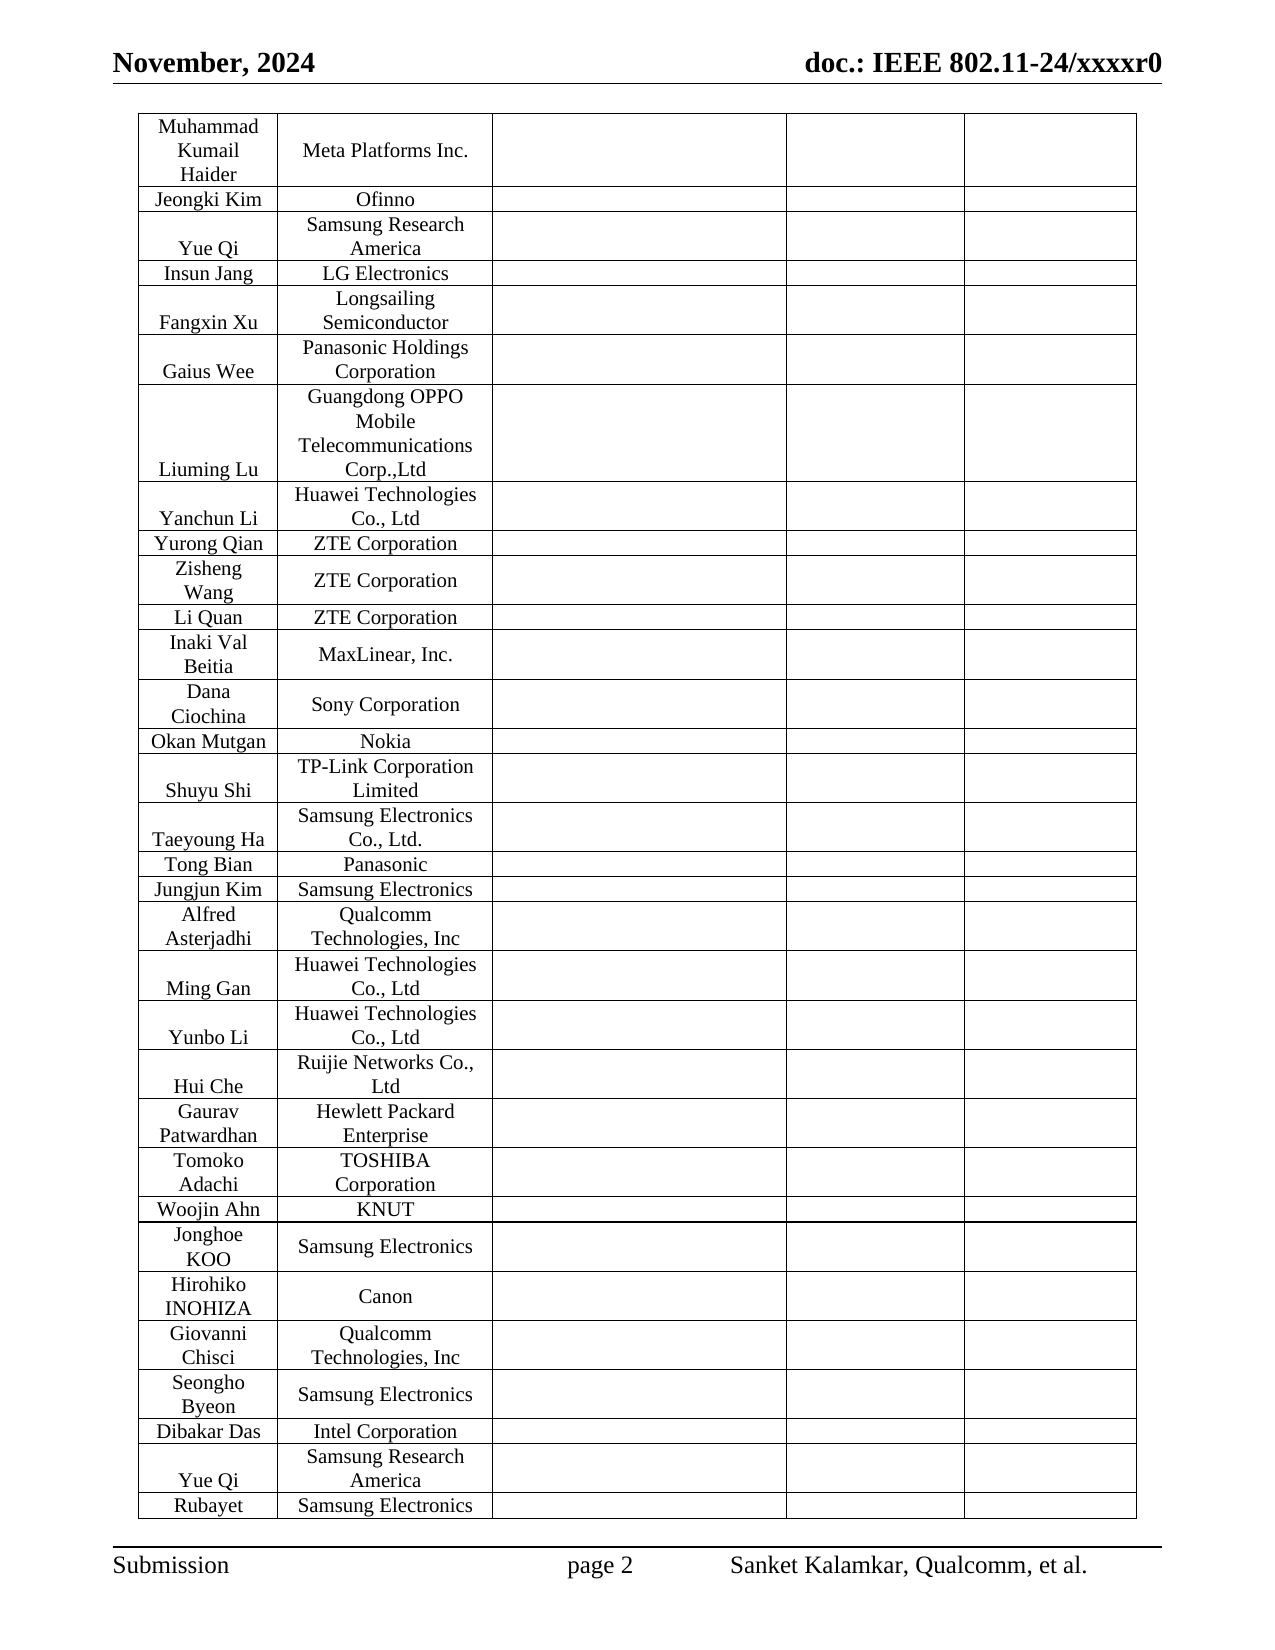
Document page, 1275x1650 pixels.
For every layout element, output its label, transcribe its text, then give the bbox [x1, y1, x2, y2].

table_cell Taeyoung Ha [139, 803, 277, 851]
table_cell [965, 556, 1136, 604]
table_cell Hirohiko INOHIZA [139, 1272, 277, 1320]
table_cell [493, 951, 786, 999]
table_cell Tong Bian [139, 852, 277, 876]
table_cell Giovanni Chisci [139, 1321, 277, 1369]
table_cell [493, 556, 786, 604]
table_cell [493, 754, 786, 802]
table_cell [493, 1493, 786, 1517]
table_cell Muhammad Kumail Haider [139, 114, 277, 186]
table_cell [965, 1001, 1136, 1049]
table_cell Alfred Asterjadhi [139, 902, 277, 950]
table_cell Samsung Electronics [278, 877, 492, 901]
table_cell Dibakar Das [139, 1419, 277, 1443]
table_cell [965, 605, 1136, 629]
table_cell Yunbo Li [139, 1001, 277, 1049]
table_cell [965, 1099, 1136, 1147]
table_cell Samsung Research America [278, 212, 492, 260]
table_cell Sony Corporation [278, 680, 492, 728]
table_cell [493, 1321, 786, 1369]
table_cell [965, 1444, 1136, 1492]
table_cell [493, 630, 786, 678]
table_cell Inaki Val Beitia [139, 630, 277, 678]
table_cell LG Electronics [278, 261, 492, 285]
table_cell [787, 187, 964, 211]
table_cell Ming Gan [139, 951, 277, 999]
table_cell [493, 385, 786, 481]
table_cell [493, 1148, 786, 1196]
table_cell Huawei Technologies Co., Ltd [278, 482, 492, 530]
table_cell [493, 286, 786, 334]
table_cell Ofinno [278, 187, 492, 211]
table_cell Yurong Qian [139, 531, 277, 555]
table_cell [787, 286, 964, 334]
table_cell [787, 1272, 964, 1320]
table_cell [493, 1444, 786, 1492]
table_cell [787, 1223, 964, 1271]
table_cell [493, 605, 786, 629]
table_cell [787, 1444, 964, 1492]
table_cell Li Quan [139, 605, 277, 629]
table_cell Fangxin Xu [139, 286, 277, 334]
table_cell Dana Ciochina [139, 680, 277, 728]
table_cell [787, 556, 964, 604]
table_cell [965, 1197, 1136, 1221]
table_cell [787, 605, 964, 629]
table_cell Jeongki Kim [139, 187, 277, 211]
table_cell [493, 187, 786, 211]
table_cell Samsung Electronics [278, 1493, 492, 1517]
table_cell [493, 902, 786, 950]
table_cell [965, 1321, 1136, 1369]
table_cell Yue Qi [139, 1444, 277, 1492]
table_cell Tomoko Adachi [139, 1148, 277, 1196]
table_cell [493, 261, 786, 285]
table_cell Seongho Byeon [139, 1370, 277, 1418]
table_cell [493, 680, 786, 728]
table_cell Panasonic Holdings Corporation [278, 335, 492, 383]
table_cell Huawei Technologies Co., Ltd [278, 1001, 492, 1049]
table_cell [787, 852, 964, 876]
table_cell [965, 1419, 1136, 1443]
table_cell ZTE Corporation [278, 605, 492, 629]
table_cell Huawei Technologies Co., Ltd [278, 951, 492, 999]
table_cell Qualcomm Technologies, Inc [278, 1321, 492, 1369]
table_cell Samsung Electronics [278, 1223, 492, 1271]
table_cell [787, 1419, 964, 1443]
table_cell [965, 680, 1136, 728]
table_cell [787, 1370, 964, 1418]
table_cell [965, 212, 1136, 260]
table_cell Insun Jang [139, 261, 277, 285]
table_cell [787, 1148, 964, 1196]
table_cell [493, 729, 786, 753]
table_cell [493, 1272, 786, 1320]
table_cell Gaius Wee [139, 335, 277, 383]
table_cell [965, 803, 1136, 851]
table_cell Samsung Research America [278, 1444, 492, 1492]
table_cell Longsailing Semiconductor [278, 286, 492, 334]
table_cell [965, 902, 1136, 950]
table_cell [493, 482, 786, 530]
table_cell [787, 385, 964, 481]
table_cell Shuyu Shi [139, 754, 277, 802]
table_cell [787, 482, 964, 530]
table_cell [787, 212, 964, 260]
table_cell [965, 482, 1136, 530]
table_cell [965, 335, 1136, 383]
table_cell [787, 1493, 964, 1517]
table_cell [493, 114, 786, 186]
table_cell MaxLinear, Inc. [278, 630, 492, 678]
table_cell Woojin Ahn [139, 1197, 277, 1221]
table_cell [965, 1050, 1136, 1098]
table_cell Hewlett Packard Enterprise [278, 1099, 492, 1147]
table_cell [965, 951, 1136, 999]
table_cell [965, 1493, 1136, 1517]
table_cell [965, 385, 1136, 481]
table_cell [493, 335, 786, 383]
table_cell Intel Corporation [278, 1419, 492, 1443]
table_cell [965, 630, 1136, 678]
table_cell [493, 1419, 786, 1443]
table_cell Canon [278, 1272, 492, 1320]
table_cell [965, 187, 1136, 211]
table_cell [965, 1370, 1136, 1418]
table_cell KNUT [278, 1197, 492, 1221]
table_cell [787, 902, 964, 950]
table_cell Rubayet Shafin [139, 1493, 277, 1517]
table_cell [787, 1001, 964, 1049]
table_cell [493, 852, 786, 876]
table_cell Samsung Electronics Co., Ltd. [278, 803, 492, 851]
table_cell Zisheng Wang [139, 556, 277, 604]
table_cell [787, 335, 964, 383]
table_cell Jonghoe KOO [139, 1223, 277, 1271]
table_cell [787, 114, 964, 186]
table_cell [965, 531, 1136, 555]
table_cell [965, 286, 1136, 334]
table_cell [493, 803, 786, 851]
table_cell [787, 630, 964, 678]
table_cell Nokia [278, 729, 492, 753]
table_cell ZTE Corporation [278, 531, 492, 555]
table_cell [965, 852, 1136, 876]
table_cell Panasonic [278, 852, 492, 876]
table_cell [787, 729, 964, 753]
table_cell [965, 1223, 1136, 1271]
table_cell Okan Mutgan [139, 729, 277, 753]
table_cell [787, 261, 964, 285]
table_cell ZTE Corporation [278, 556, 492, 604]
table_cell [787, 1099, 964, 1147]
table_cell [965, 261, 1136, 285]
table_cell Qualcomm Technologies, Inc [278, 902, 492, 950]
table_cell [787, 680, 964, 728]
table_cell [787, 951, 964, 999]
table_cell [965, 1148, 1136, 1196]
table_cell Jungjun Kim [139, 877, 277, 901]
table_cell Gaurav Patwardhan [139, 1099, 277, 1147]
table_cell [787, 1321, 964, 1369]
table_cell Yue Qi [139, 212, 277, 260]
table_cell [493, 1001, 786, 1049]
table_cell Yanchun Li [139, 482, 277, 530]
table_cell [787, 531, 964, 555]
table_cell TP-Link Corporation Limited [278, 754, 492, 802]
table_cell [787, 1050, 964, 1098]
table_cell Guangdong OPPO Mobile Telecommunications Corp.,Ltd [278, 385, 492, 481]
table_cell [493, 1050, 786, 1098]
table_cell [787, 754, 964, 802]
table_cell [493, 877, 786, 901]
table_cell [965, 754, 1136, 802]
table_cell Hui Che [139, 1050, 277, 1098]
table_cell [493, 1370, 786, 1418]
table_cell TOSHIBA Corporation [278, 1148, 492, 1196]
table_cell [493, 212, 786, 260]
table_cell [493, 531, 786, 555]
table_cell [965, 114, 1136, 186]
table_cell [493, 1223, 786, 1271]
table_cell [965, 729, 1136, 753]
table_cell Liuming Lu [139, 385, 277, 481]
table_cell [787, 877, 964, 901]
table_cell [965, 877, 1136, 901]
table_cell [965, 1272, 1136, 1320]
table_cell [787, 803, 964, 851]
table_cell Meta Platforms Inc. [278, 114, 492, 186]
table_cell [493, 1099, 786, 1147]
table_cell Ruijie Networks Co., Ltd [278, 1050, 492, 1098]
table_cell Samsung Electronics [278, 1370, 492, 1418]
table_cell [493, 1197, 786, 1221]
table_cell [787, 1197, 964, 1221]
